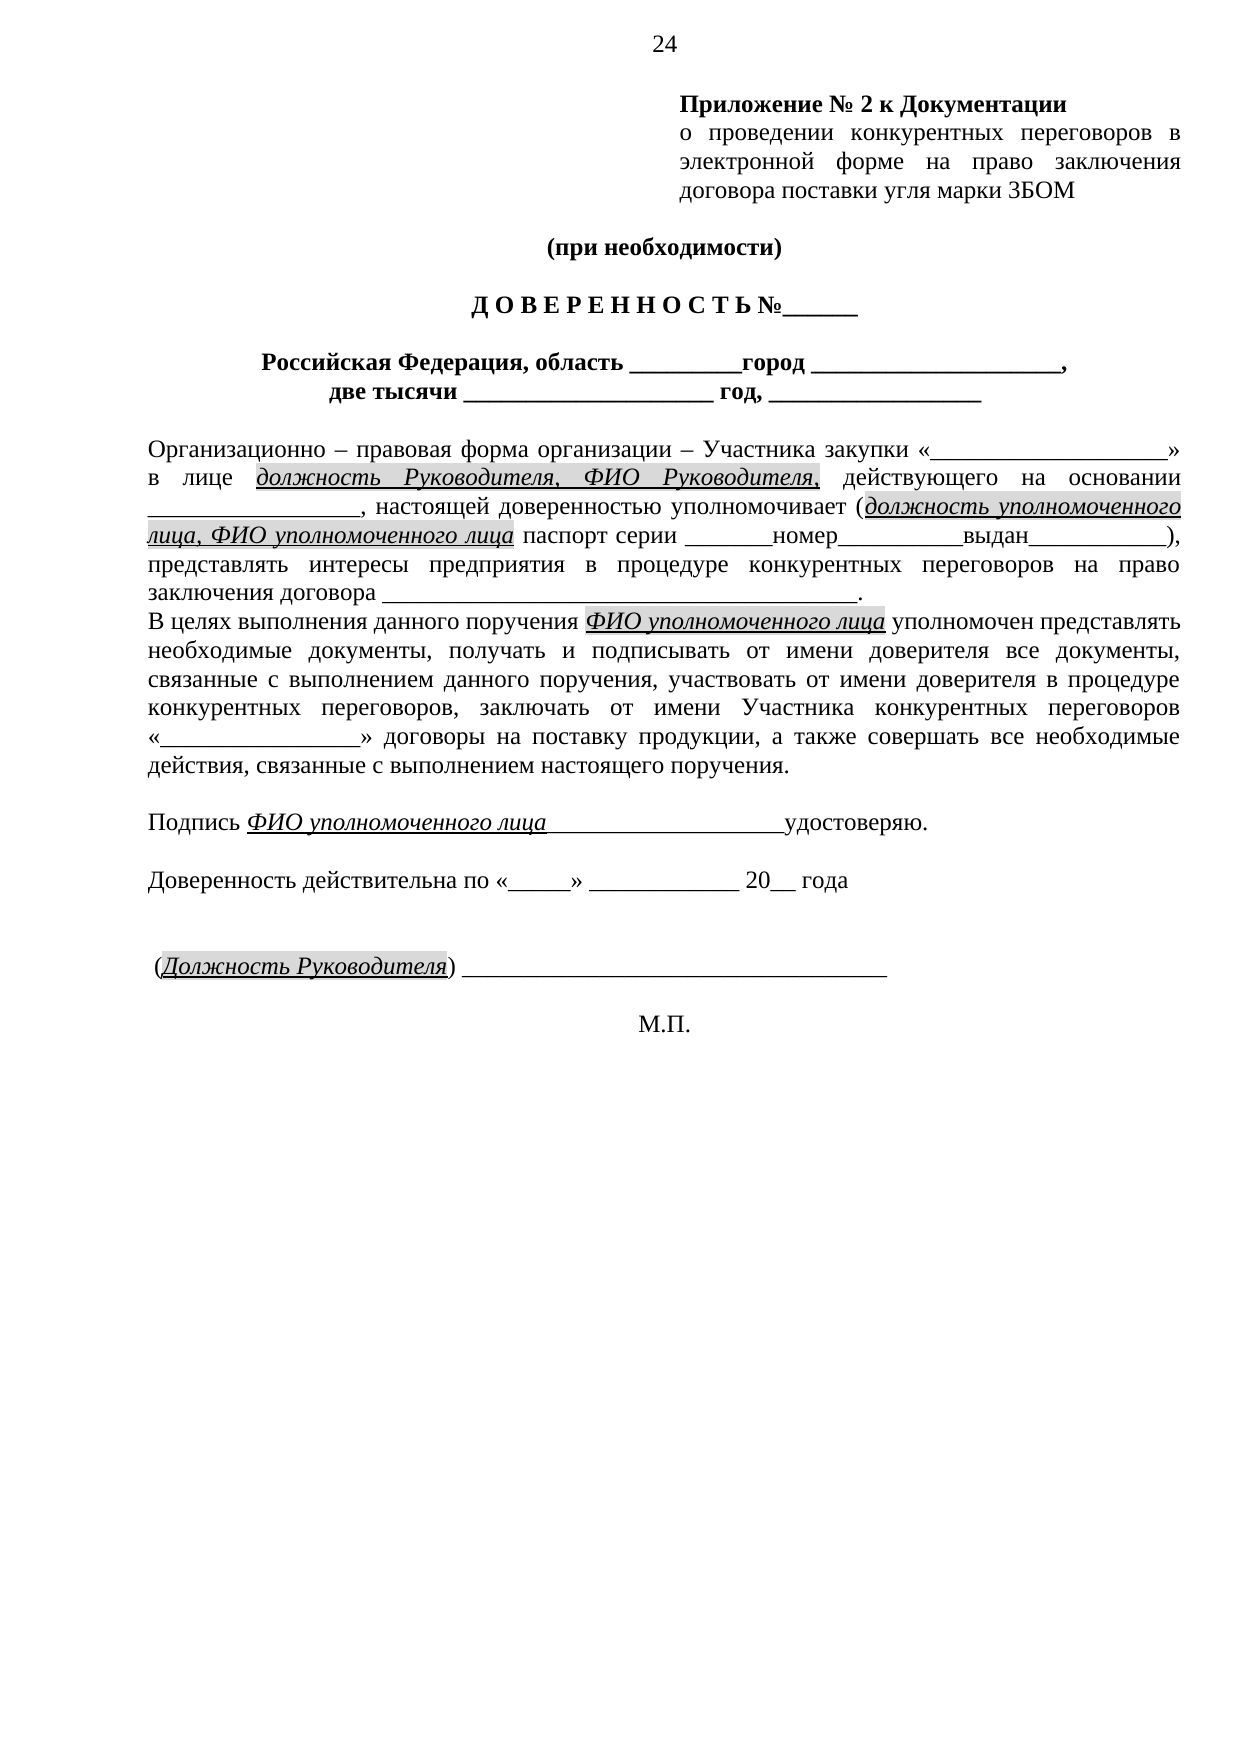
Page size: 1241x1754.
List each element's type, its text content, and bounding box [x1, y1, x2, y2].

text (Должность Руководителя) __________________________________ [447, 951, 1181, 980]
text Российская Федерация, область _________город ____________________, [148, 347, 1181, 376]
text о проведении конкурентных переговоров в электронной форме на право заключения договора поставки угля марки 3БОМ [679, 117, 1181, 204]
text (при необходимости) [148, 232, 1181, 261]
text Доверенность действительна по «_____» ____________ 20__ года [148, 865, 1181, 894]
text Организационно – правовая форма организации – Участника закупки «___________________» в лице должность Руководителя, ФИО Руководителя, действующего на основании _________________, настоящей доверенностью уполномочивает (должность уполномоченного лица, ФИО уполномоченного лица паспорт серии _______номер__________выдан___________), представлять интересы предприятия в процедуре конкурентных переговоров на право заключения договора ______________________________________. [148, 434, 1181, 606]
text две тысячи ____________________ год, _________________ [148, 376, 1181, 405]
text Подпись ФИО уполномоченного лица___________________удостоверяю. [148, 807, 1181, 836]
text В целях выполнения данного поручения ФИО уполномоченного лица уполномочен представлять необходимые документы, получать и подписывать от имени доверителя все документы, связанные с выполнением данного поручения, участвовать от имени доверителя в процедуре конкурентных переговоров, заключать от имени Участника конкурентных переговоров «________________» договоры на поставку продукции, а также совершать все необходимые действия, связанные с выполнением настоящего поручения. [148, 606, 1181, 779]
text М.П. [148, 1009, 1181, 1037]
text Приложение № 2 к Документации [679, 89, 1181, 117]
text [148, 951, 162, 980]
text Д О В Е Р Е Н Н О С Т Ь №______ [148, 290, 1181, 319]
